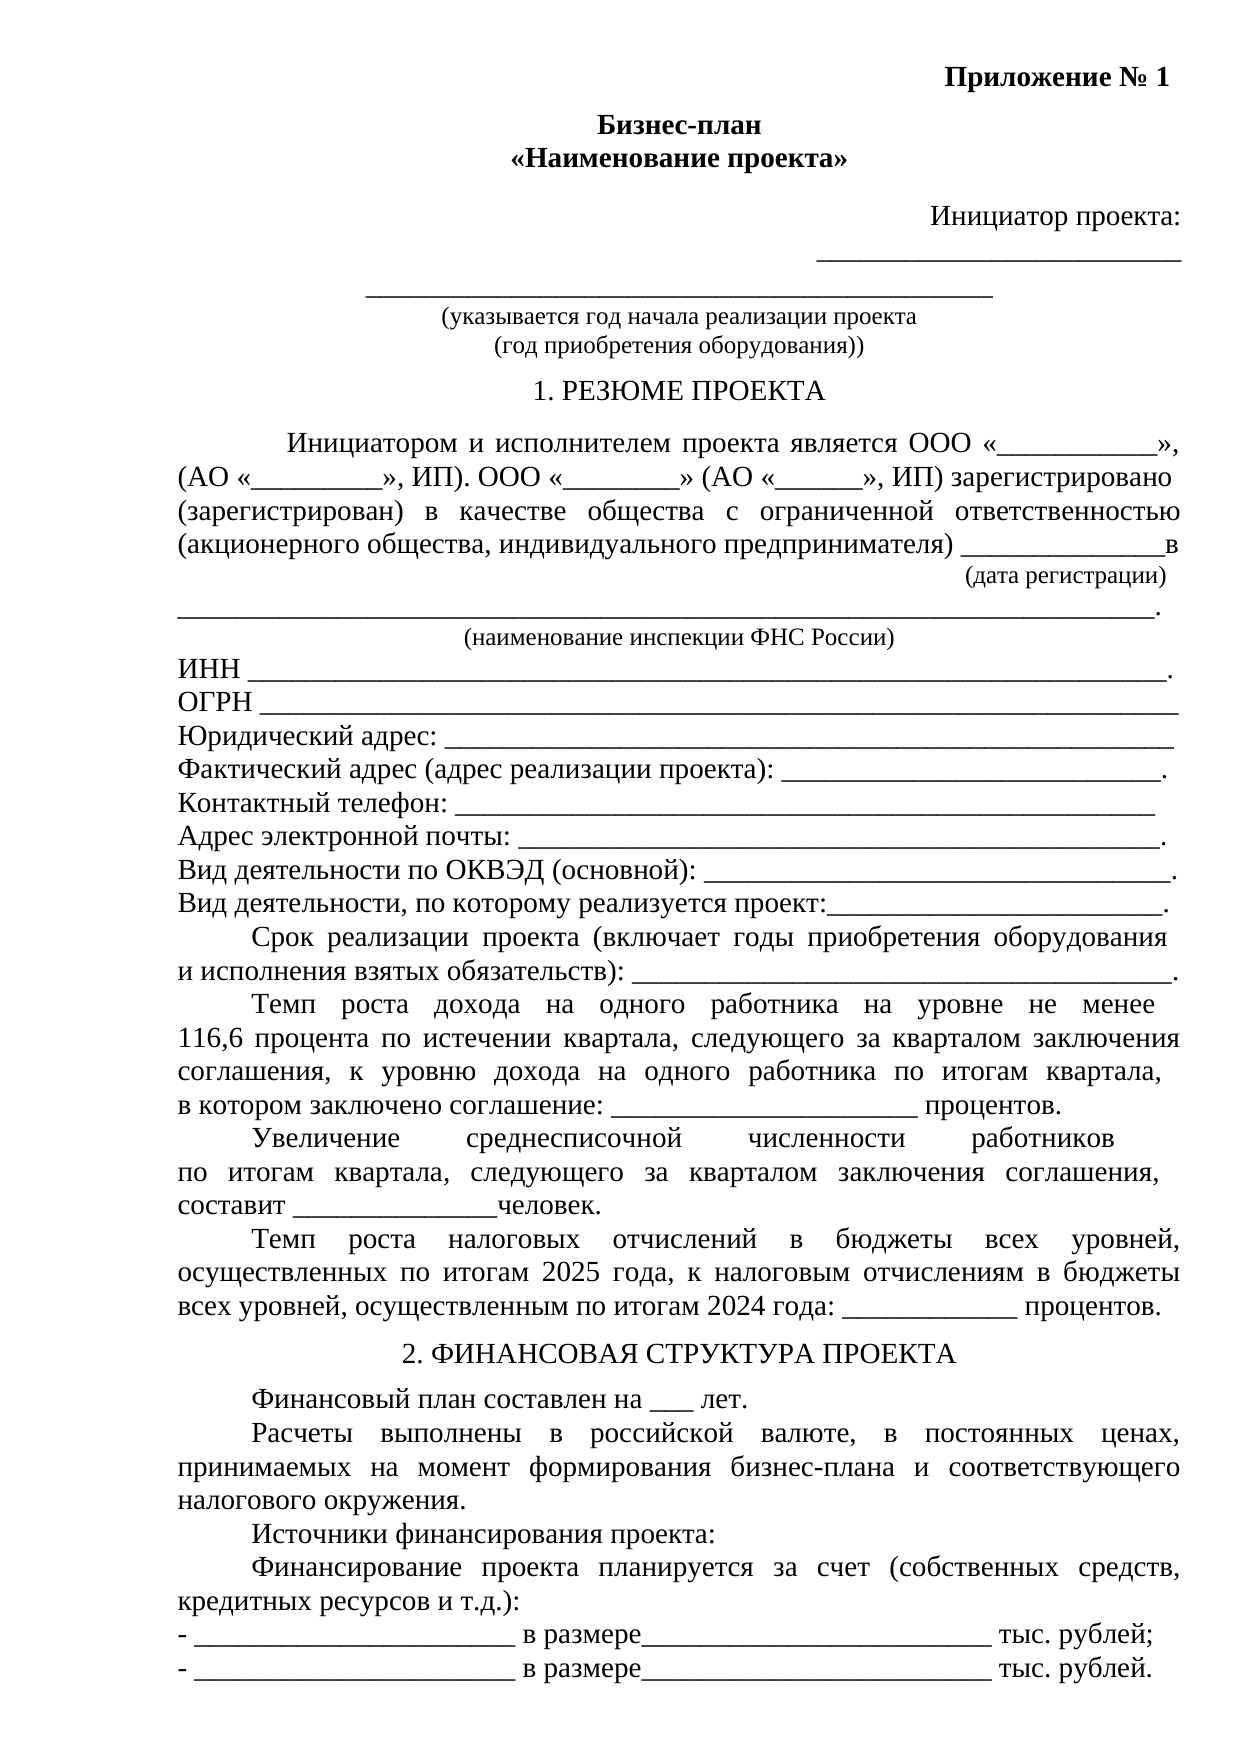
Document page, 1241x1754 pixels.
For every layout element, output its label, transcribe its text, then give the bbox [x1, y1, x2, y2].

text (указывается год начала реализации проекта [177, 301, 1181, 330]
text Финансирование проекта планируется за счет (собственных средств, кредитных ресурсов и т.д.): [177, 1549, 1181, 1616]
text _________________________ [177, 232, 1181, 265]
text Бизнес-план [177, 107, 1181, 141]
text Контактный телефон: ________________________________________________ [177, 785, 1181, 818]
text (год приобретения оборудования)) [177, 330, 1181, 358]
text Расчеты выполнены в российской валюте, в постоянных ценах, принимаемых на момент формирования бизнес-плана и соответствующего налогового окружения. [177, 1415, 1181, 1516]
text (дата регистрации) [177, 560, 1181, 588]
text Адрес электронной почты: ____________________________________________. [177, 818, 1181, 852]
text Фактический адрес (адрес реализации проекта): __________________________. [177, 751, 1181, 785]
text Юридический адрес: __________________________________________________ [177, 718, 1181, 751]
text Вид деятельности, по которому реализуется проект:_______________________. [177, 886, 1181, 919]
text Источники финансирования проекта: [177, 1516, 1181, 1549]
text ___________________________________________________________________. [177, 588, 1181, 622]
text Вид деятельности по ОКВЭД (основной): ________________________________. [177, 852, 1181, 886]
table_header Приложение № 1 [532, 59, 1181, 93]
text Темп роста налоговых отчислений в бюджеты всех уровней, осуществленных по итогам 2025 года, к налоговым отчислениям в бюджеты всех уровней, осуществленным по итогам 2024 года: ____________ процентов. [177, 1221, 1181, 1322]
text - ______________________ в размере________________________ тыс. рублей. [177, 1650, 1181, 1683]
text ___________________________________________ [177, 267, 1181, 301]
text Инициатор проекта: [177, 198, 1181, 232]
text «Наименование проекта» [177, 141, 1181, 174]
text Инициатором и исполнителем проекта является ООО «___________», (АО «_________», ИП). ООО «________» (АО «______», ИП) зарегистрировано [177, 426, 1181, 493]
text Срок реализации проекта (включает годы приобретения оборудования и исполнения взятых обязательств): _____________________________________. [177, 919, 1181, 986]
text (зарегистрирован) в качестве общества с ограниченной ответственностью (акционерного общества, индивидуального предпринимателя) ______________в [177, 493, 1181, 560]
text - ______________________ в размере________________________ тыс. рублей; [177, 1616, 1181, 1650]
text ОГРН _______________________________________________________________ [177, 684, 1181, 718]
text ИНН _______________________________________________________________. [177, 651, 1181, 684]
text Финансовый план составлен на ___ лет. [177, 1382, 1181, 1415]
text Темп роста дохода на одного работника на уровне не менее 116,6 процента по истечении квартала, следующего за кварталом заключения соглашения, к уровню дохода на одного работника по итогам квартала, в котором заключено соглашение: _____________________ процентов. [177, 986, 1181, 1120]
text (наименование инспекции ФНС России) [177, 622, 1181, 651]
text Увеличение среднесписочной численности работников по итогам квартала, следующего за кварталом заключения соглашения, составит ______________человек. [177, 1120, 1181, 1221]
text 1. РЕЗЮМЕ ПРОЕКТА [177, 373, 1181, 406]
text 2. ФИНАНСОВАЯ СТРУКТУРА ПРОЕКТА [177, 1336, 1181, 1369]
